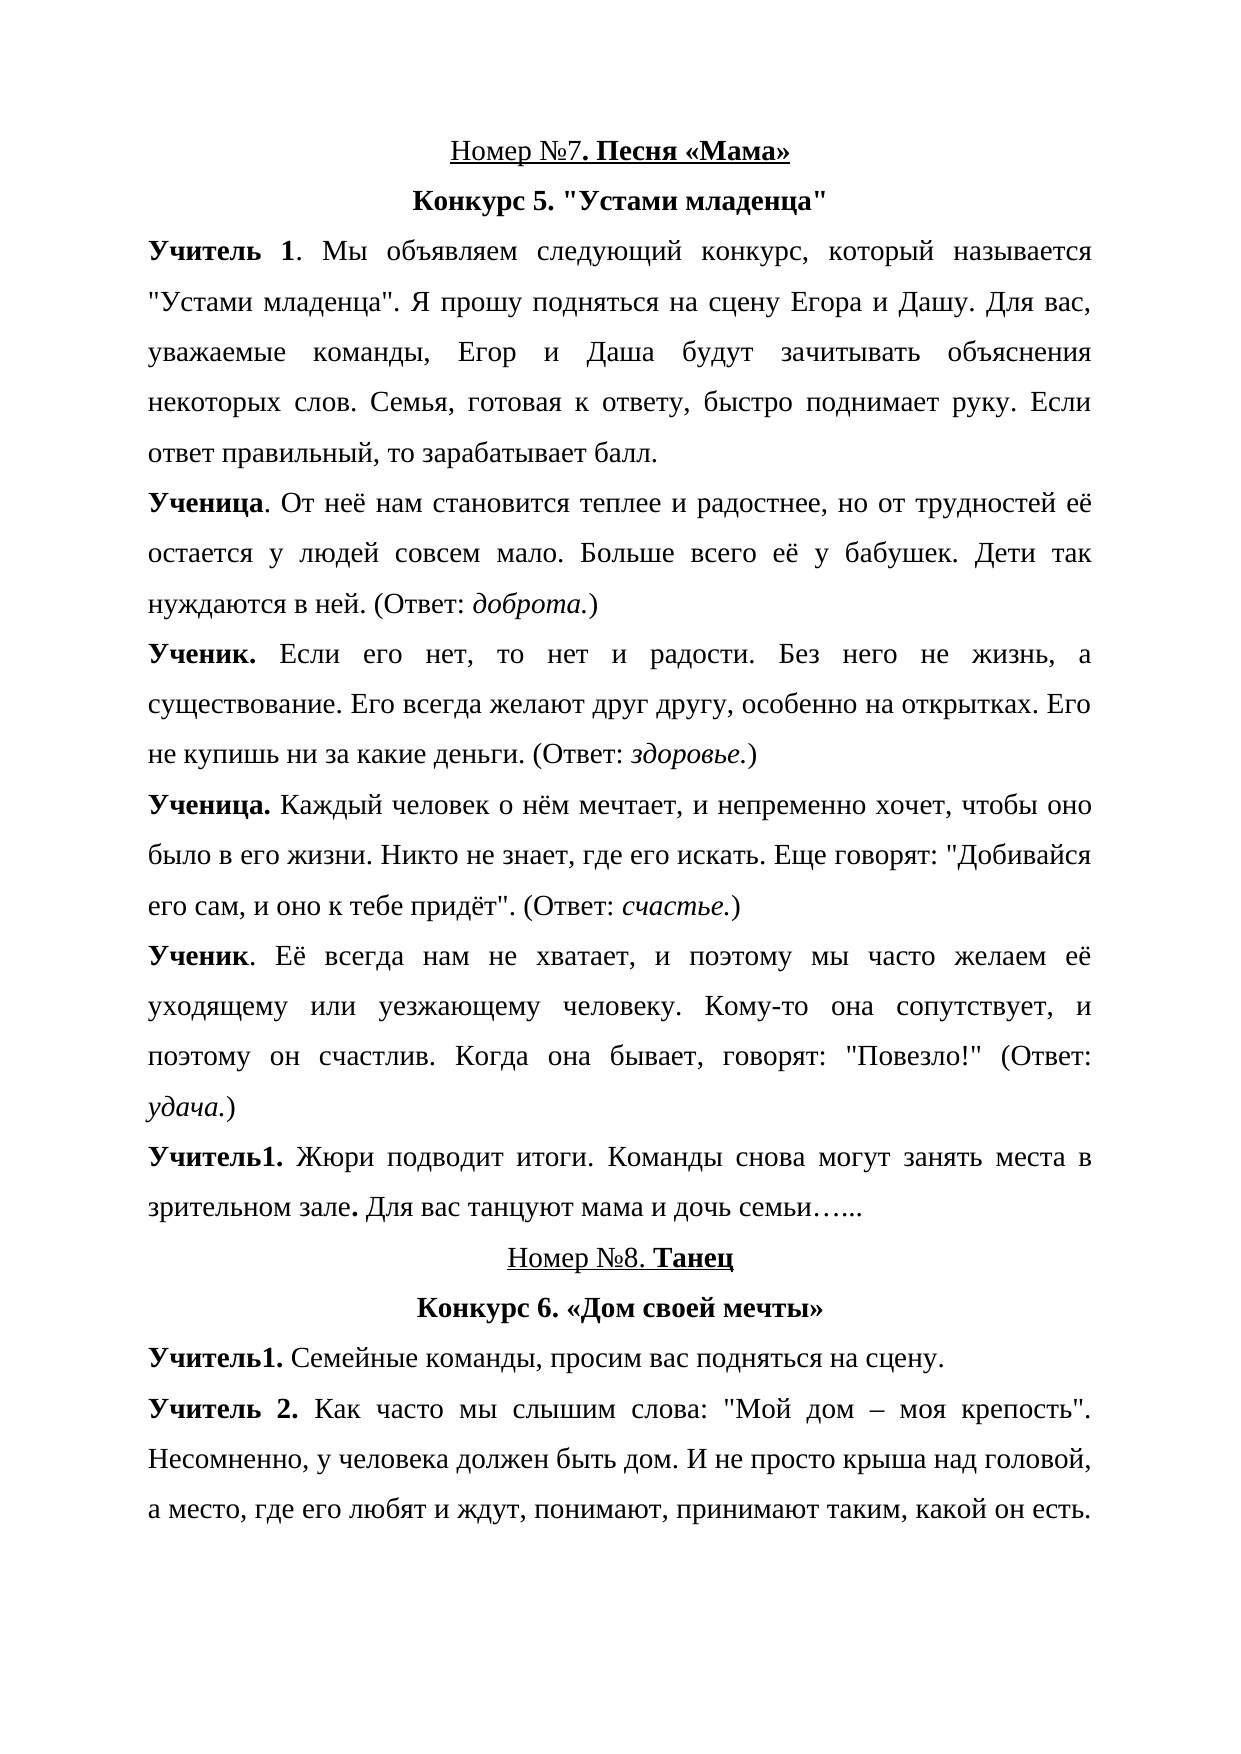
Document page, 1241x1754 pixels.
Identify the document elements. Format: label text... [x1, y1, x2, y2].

text Учитель1. Семейные команды, просим вас подняться на сцену. [148, 1340, 1093, 1374]
text Номер №7. Песня «Мама» [148, 133, 1093, 166]
text Ученик. Если его нет, то нет и радости. Без него не жизнь, а существование. Его всегда желают друг другу, особенно на открытках. Его не купишь ни за какие деньги. (Ответ: здоровье.) [148, 636, 1093, 770]
text Ученица. Каждый человек о нём мечтает, и непременно хочет, чтобы оно было в его жизни. Никто не знает, где его искать. Еще говорят: "Добивайся его сам, и оно к тебе придёт". (Ответ: счастье.) [148, 787, 1093, 921]
text Учитель1. Жюри подводит итоги. Команды снова могут занять места в зрительном зале. Для вас танцуют мама и дочь семьи…... [148, 1139, 1093, 1223]
text Конкурс 6. «Дом своей мечты» [148, 1290, 1093, 1324]
text Учитель 1. Мы объявляем следующий конкурс, который называется "Устами младенца". Я прошу подняться на сцену Егора и Дашу. Для вас, уважаемые команды, Егор и Даша будут зачитывать объяснения некоторых слов. Семья, готовая к ответу, быстро поднимает руку. Если ответ правильный, то зарабатывает балл. [148, 233, 1093, 468]
text Конкурс 5. "Устами младенца" [148, 183, 1093, 217]
text Ученица. От неё нам становится теплее и радостнее, но от трудностей её остается у людей совсем мало. Больше всего её у бабушек. Дети так нуждаются в ней. (Ответ: доброта.) [148, 485, 1093, 619]
text Номер №8. Танец [148, 1240, 1093, 1273]
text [148, 1391, 1093, 1525]
text Ученик. Её всегда нам не хватает, и поэтому мы часто желаем её уходящему или уезжающему человеку. Кому-то она сопутствует, и поэтому он счастлив. Когда она бывает, говорят: "Повезло!" (Ответ: удача.) [148, 938, 1093, 1122]
